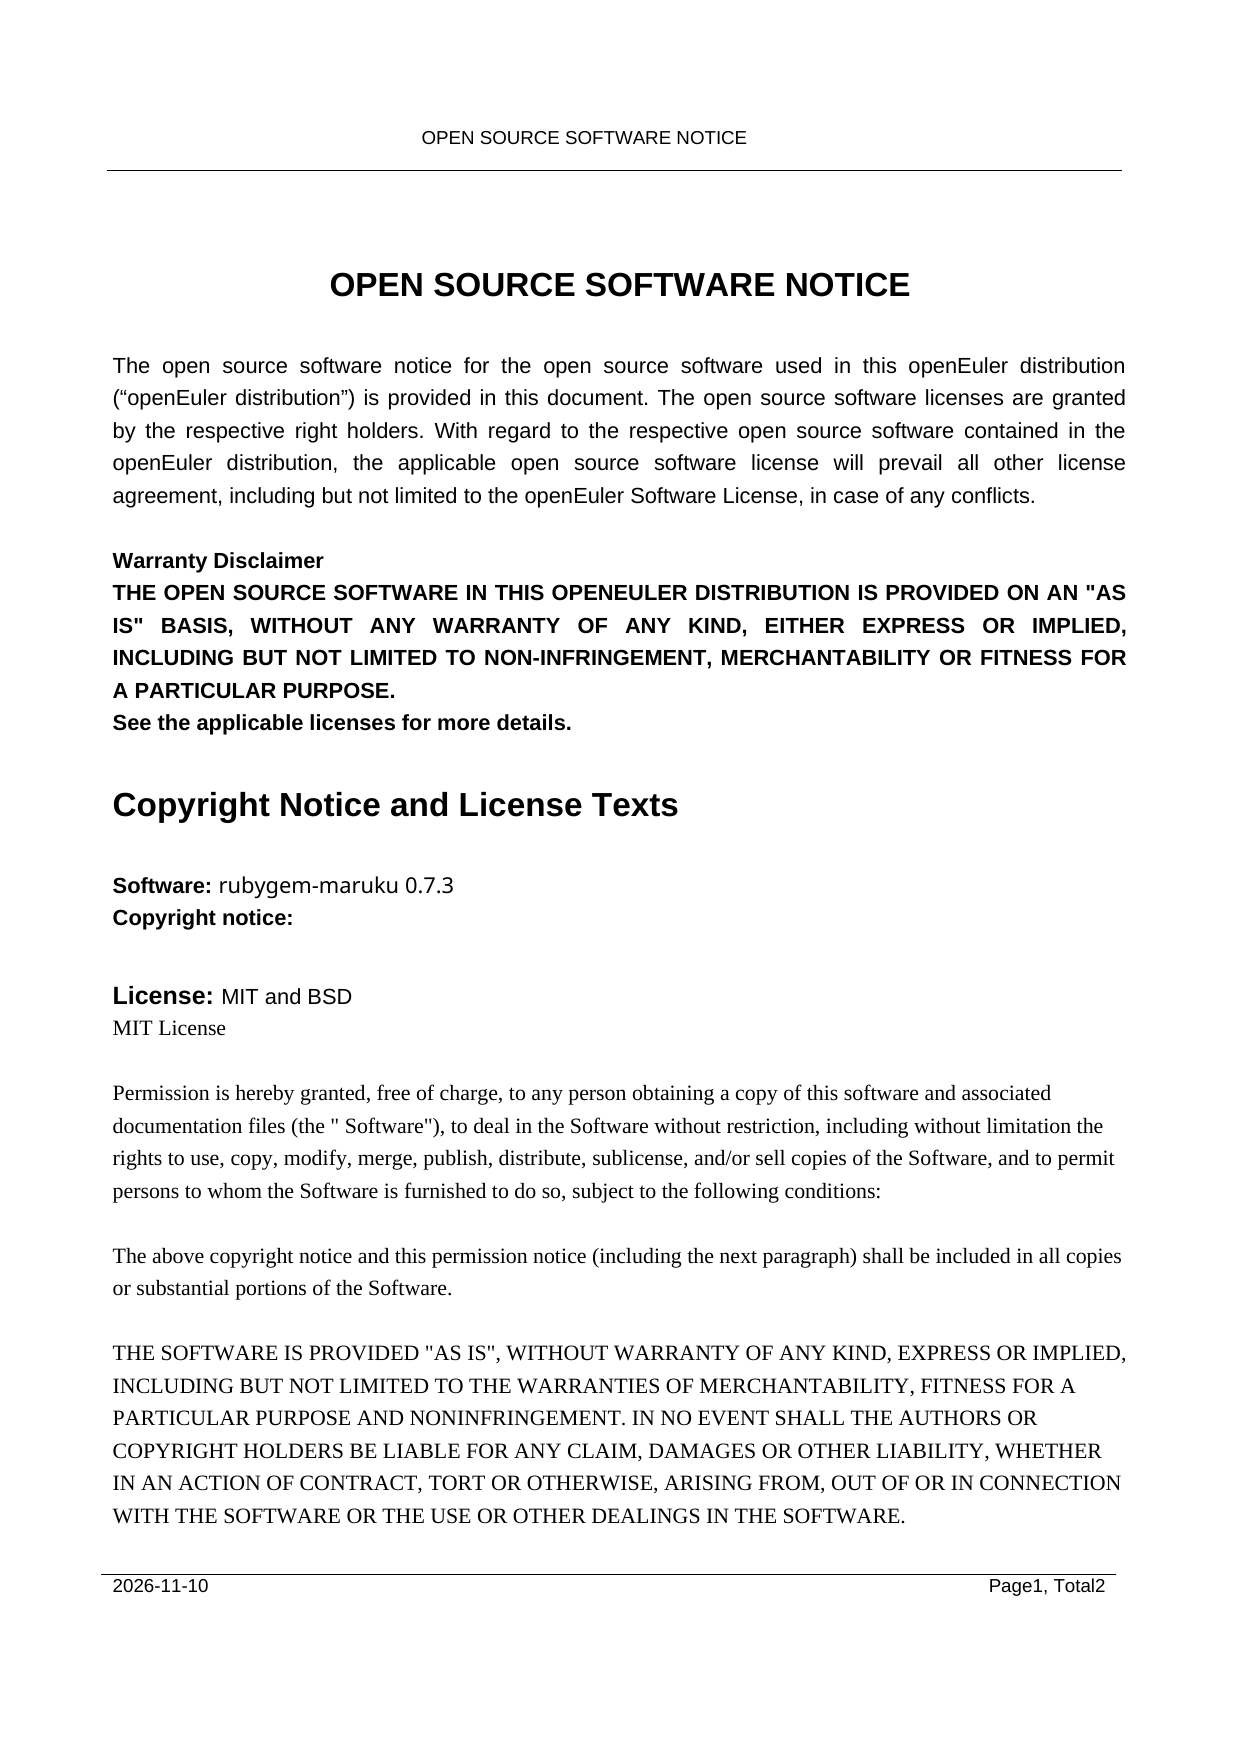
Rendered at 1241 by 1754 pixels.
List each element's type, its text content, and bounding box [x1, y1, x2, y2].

title Software: rubygem-maruku 0.7.3 [112, 869, 1128, 901]
text OPEN SOURCE SOFTWARE NOTICE [112, 251, 1128, 316]
text THE OPEN SOURCE SOFTWARE IN THIS OPENEULER DISTRIBUTION IS PROVIDED ON AN "AS IS" BASIS, WITHOUT ANY WARRANTY OF ANY KIND, EITHER EXPRESS OR IMPLIED, INCLUDING BUT NOT LIMITED TO NON-INFRINGEMENT, MERCHANTABILITY OR FITNESS FOR A PARTICULAR PURPOSE. See the applicable licenses for more details. [112, 576, 1128, 739]
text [112, 1012, 1128, 1532]
text License: MIT and BSD [112, 979, 1128, 1012]
text Warranty Disclaimer [112, 544, 1128, 576]
text The open source software notice for the open source software used in this openEuler distribution (“openEuler distribution”) is provided in this document. The open source software licenses are granted by the respective right holders. With regard to the respective open source software contained in the openEuler distribution, the applicable open source software license will prevail all other license agreement, including but not limited to the openEuler Software License, in case of any conflicts. [112, 349, 1128, 511]
text Copyright Notice and License Texts [112, 771, 1128, 836]
text Copyright notice: [112, 901, 1128, 934]
